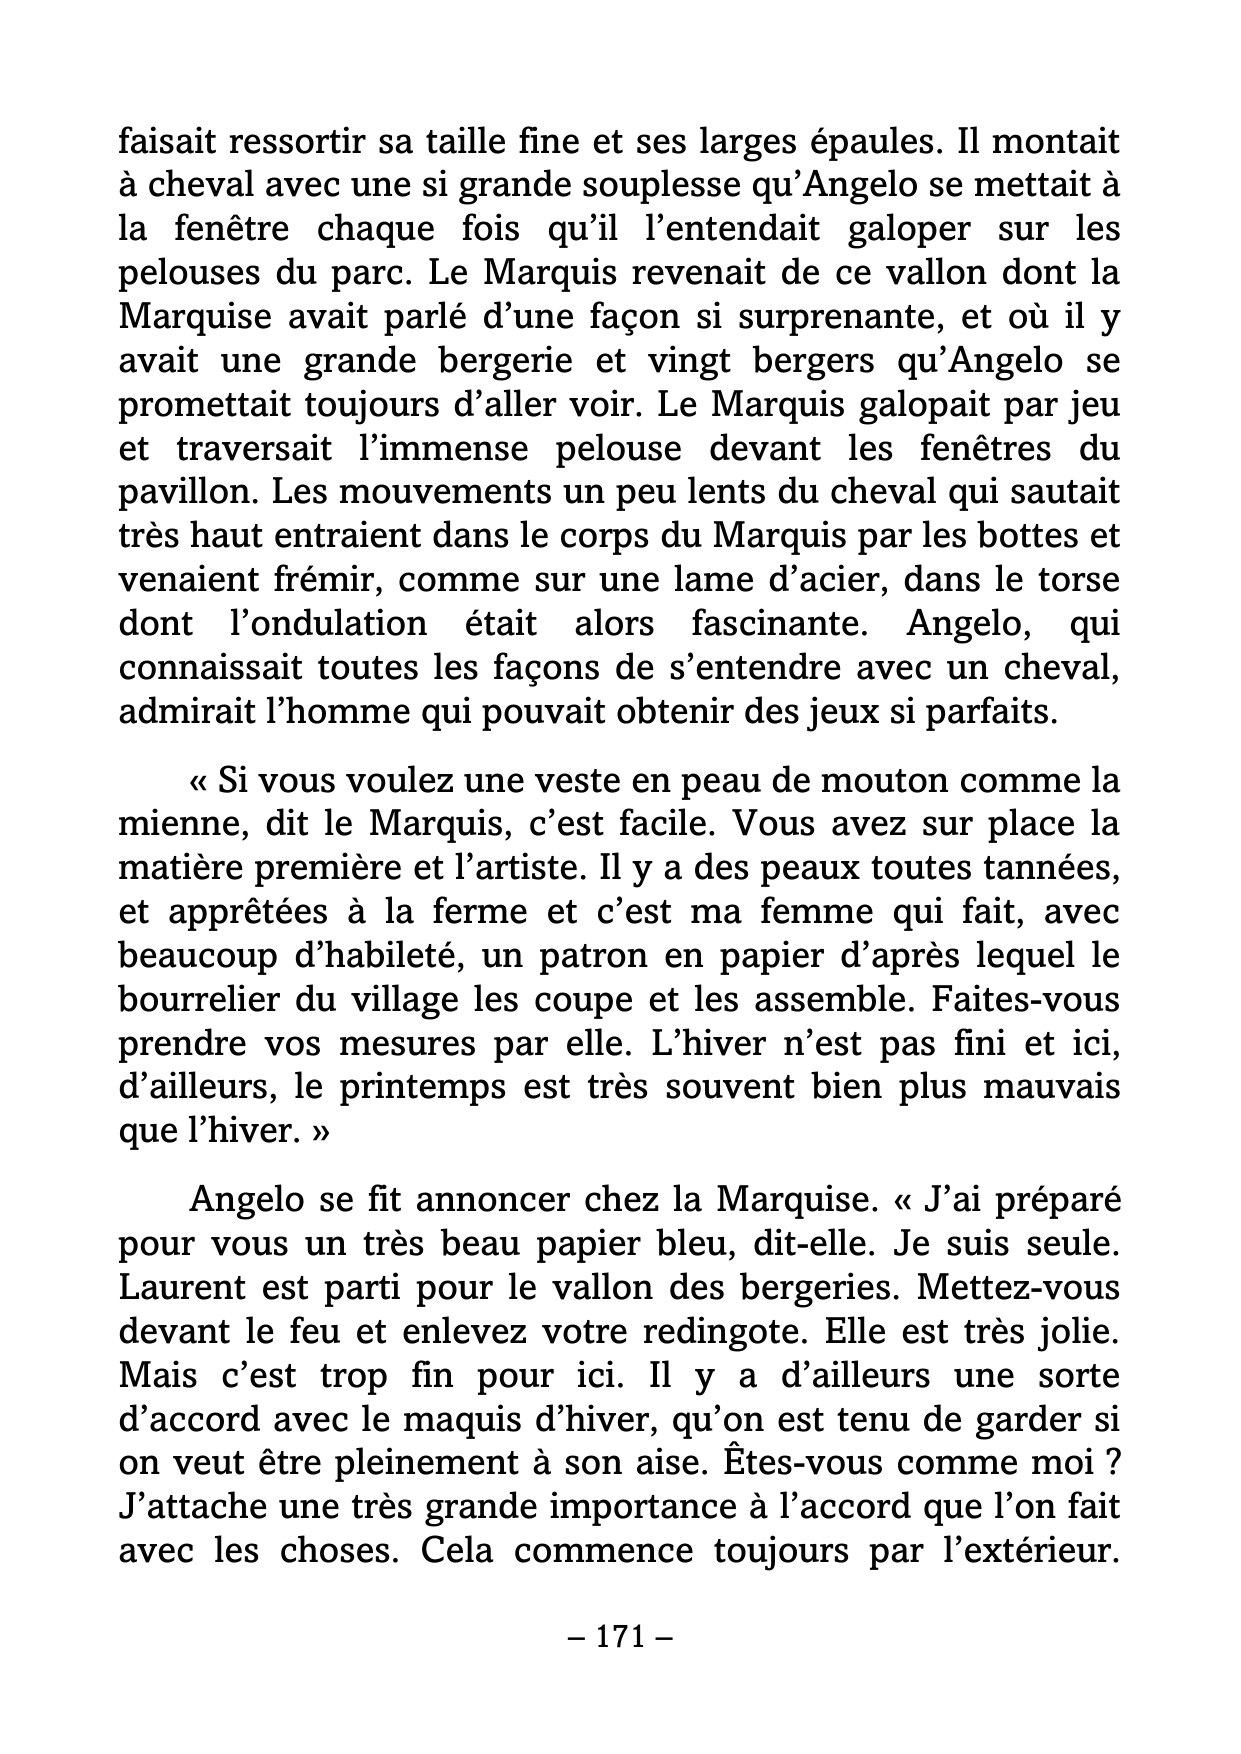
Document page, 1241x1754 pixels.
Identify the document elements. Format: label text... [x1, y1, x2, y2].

text « Si vous voulez une veste en peau de mouton comme la mienne, dit le Marquis, c’est facile. Vous avez sur place la matière première et l’artiste. Il y a des peaux toutes tannées, et apprêtées à la ferme et c’est ma femme qui fait, avec beaucoup d’habileté, un patron en papier d’après lequel le bourrelier du village les coupe et les assemble. Faites-vous prendre vos mesures par elle. L’hiver n’est pas fini et ici, d’ailleurs, le printemps est très souvent bien plus mauvais que l’hiver. » [118, 757, 1122, 1152]
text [118, 118, 1122, 732]
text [118, 1177, 1122, 1571]
